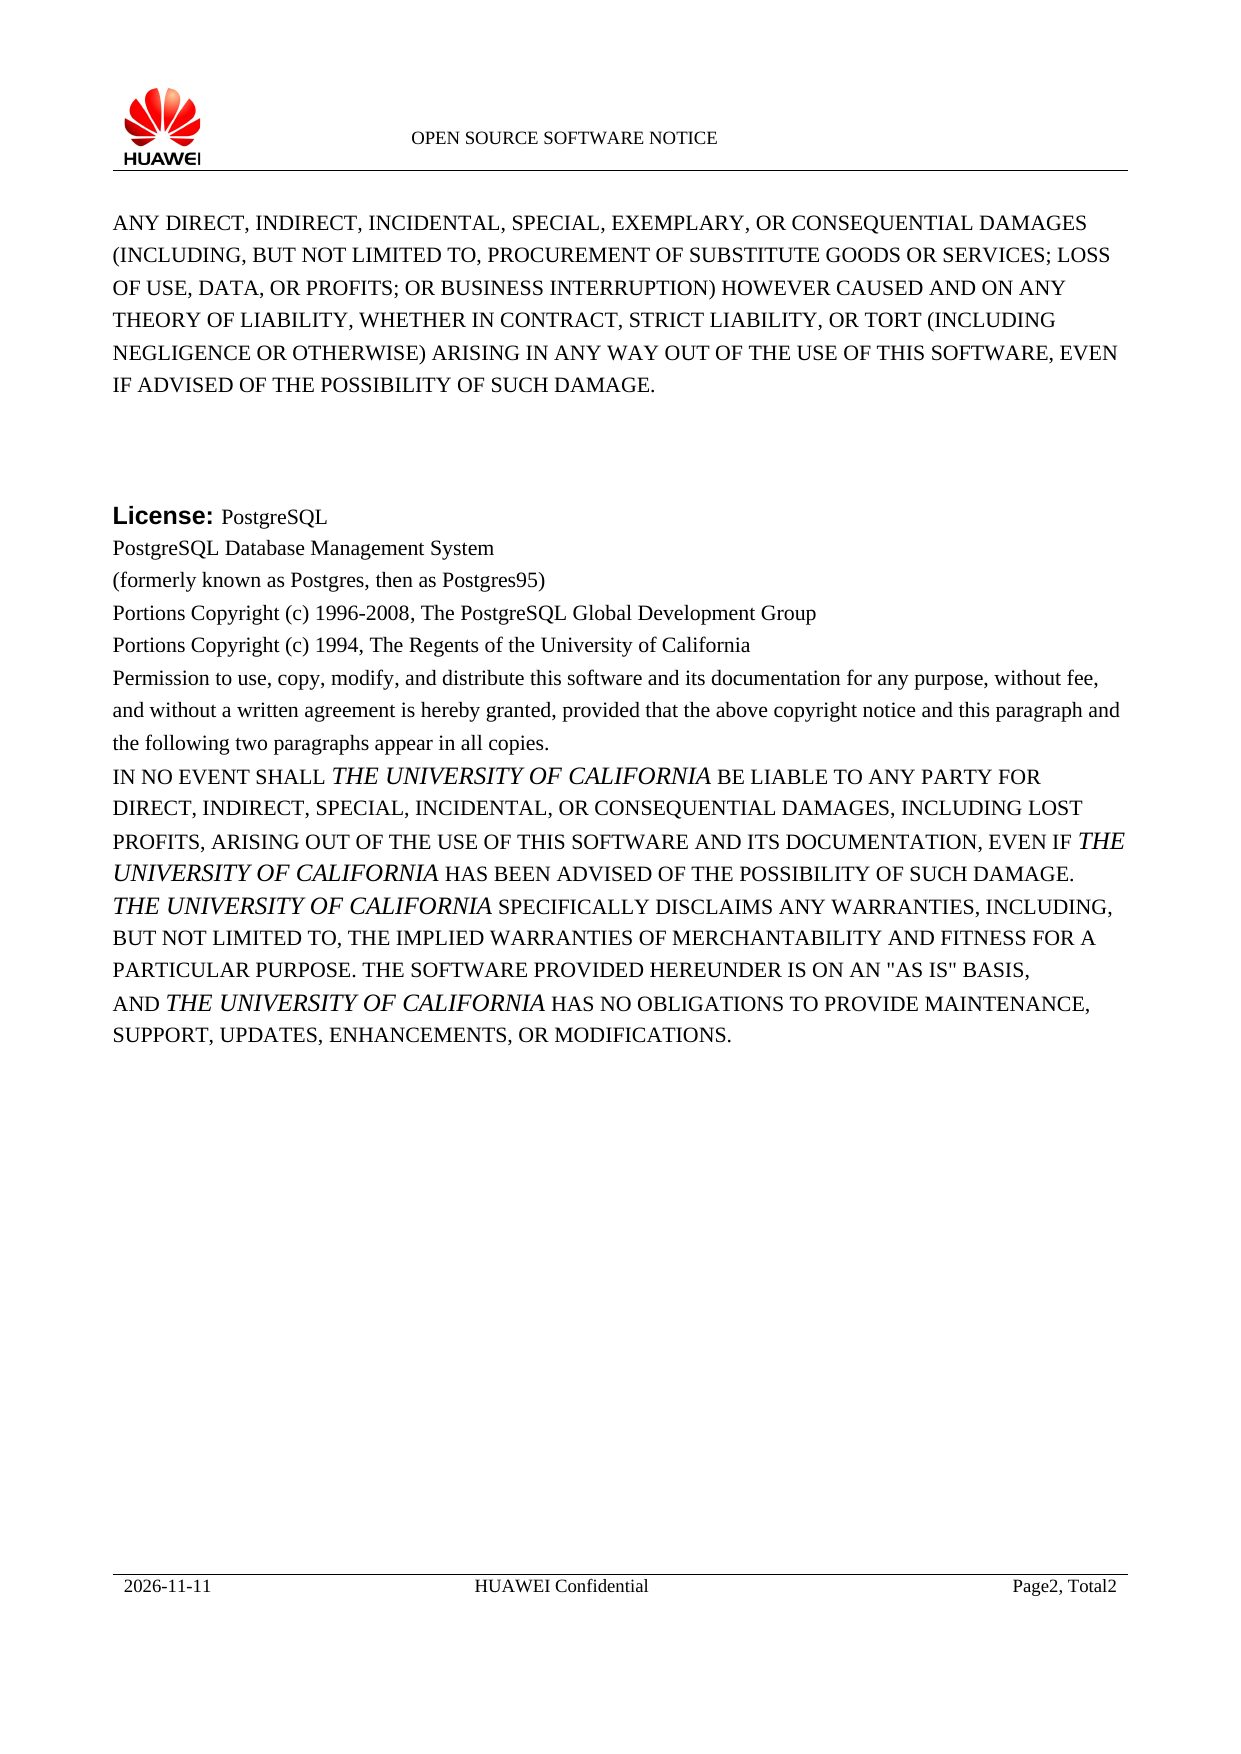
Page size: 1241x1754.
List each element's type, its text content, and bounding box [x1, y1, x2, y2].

picture [124, 88, 201, 165]
text License: PostgreSQL [112, 499, 1128, 531]
text PostgreSQL Database Management System (formerly known as Postgres, then as Postgres95) [112, 531, 1128, 596]
text Permission to use, copy, modify, and distribute this software and its documentation for any purpose, without fee, and without a written agreement is hereby granted, provided that the above copyright notice and this paragraph and the following two paragraphs appear in all copies. [112, 661, 1128, 759]
text Portions Copyright (c) 1996-2008, The PostgreSQL Global Development Group [112, 596, 1128, 629]
text THE UNIVERSITY OF CALIFORNIA SPECIFICALLY DISCLAIMS ANY WARRANTIES, INCLUDING, BUT NOT LIMITED TO, THE IMPLIED WARRANTIES OF MERCHANTABILITY AND FITNESS FOR A PARTICULAR PURPOSE. THE SOFTWARE PROVIDED HEREUNDER IS ON AN "AS IS" BASIS, AND THE UNIVERSITY OF CALIFORNIA HAS NO OBLIGATIONS TO PROVIDE MAINTENANCE, SUPPORT, UPDATES, ENHANCEMENTS, OR MODIFICATIONS. [112, 889, 1128, 1051]
text IN NO EVENT SHALL THE UNIVERSITY OF CALIFORNIA BE LIABLE TO ANY PARTY FOR DIRECT, INDIRECT, SPECIAL, INCIDENTAL, OR CONSEQUENTIAL DAMAGES, INCLUDING LOST PROFITS, ARISING OUT OF THE USE OF THIS SOFTWARE AND ITS DOCUMENTATION, EVEN IF THE UNIVERSITY OF CALIFORNIA HAS BEEN ADVISED OF THE POSSIBILITY OF SUCH DAMAGE. [112, 759, 1128, 889]
text Portions Copyright (c) 1994, The Regents of the University of California [112, 629, 1128, 661]
